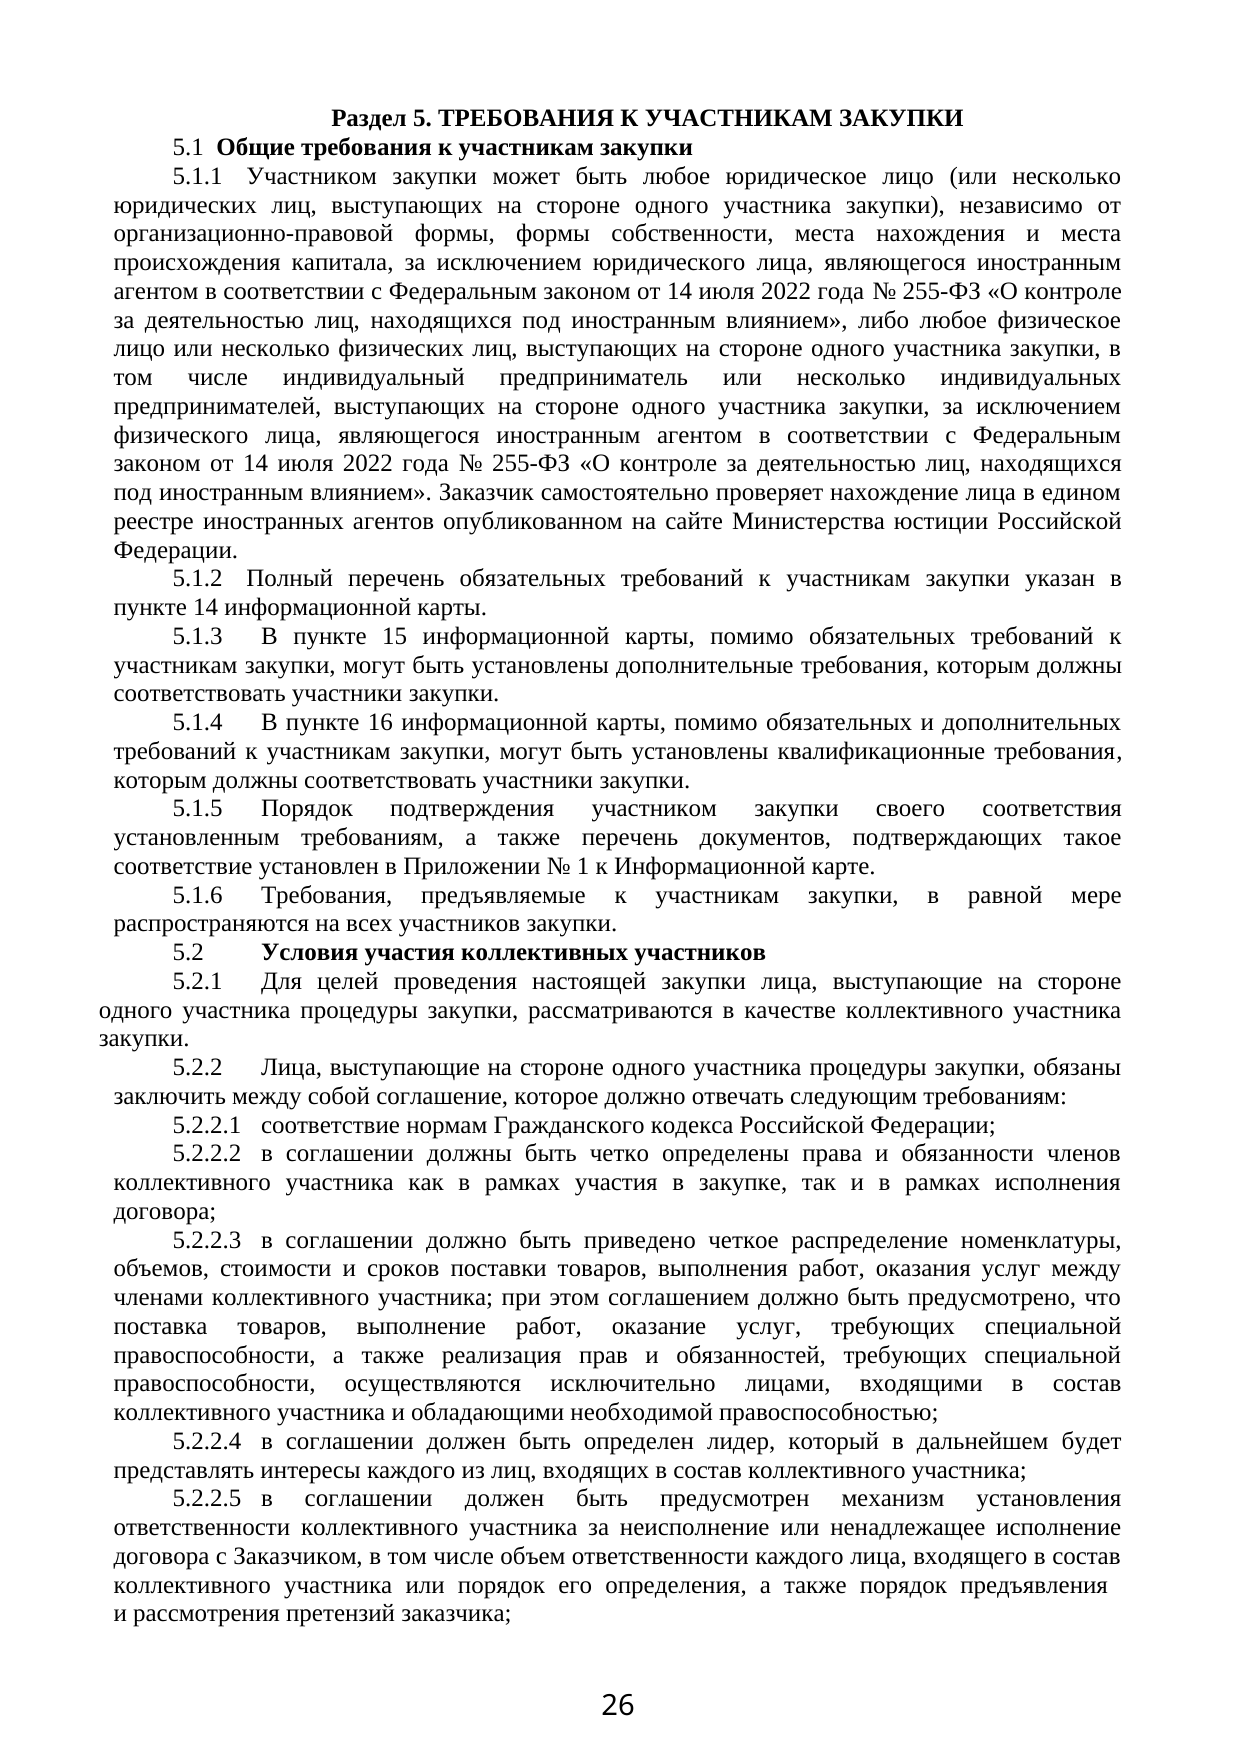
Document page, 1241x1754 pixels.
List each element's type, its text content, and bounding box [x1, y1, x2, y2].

list Порядок подтверждения участником закупки своего соответствия установленным требованиям, а также перечень документов, подтверждающих такое соответствие установлен в Приложении № 1 к Информационной карте. [113, 793, 1122, 880]
list Требования, предъявляемые к участникам закупки, в равной мере распространяются на всех участников закупки. [113, 880, 1122, 937]
list Раздел 5. ТРЕБОВАНИЯ К УЧАСТНИКАМ ЗАКУПКИ [172, 103, 1122, 132]
list Полный перечень обязательных требований к участникам закупки указан в пункте 14 информационной карты. [113, 563, 1122, 621]
list Лица, выступающие на стороне одного участника процедуры закупки, обязаны заключить между собой соглашение, которое должно отвечать следующим требованиям: [113, 1052, 1122, 1110]
list В пункте 16 информационной карты, помимо обязательных и дополнительных требований к участникам закупки, могут быть установлены квалификационные требования, которым должны соответствовать участники закупки. [113, 707, 1122, 793]
list в соглашении должен быть определен лидер, который в дальнейшем будет представлять интересы каждого из лиц, входящих в состав коллективного участника; [113, 1426, 1122, 1483]
list Общие требования к участникам закупки [172, 132, 1122, 161]
list соответствие нормам Гражданского кодекса Российской Федерации; [113, 1110, 1122, 1138]
list Условия участия коллективных участников [113, 937, 1122, 966]
list в соглашении должен быть предусмотрен механизм установления ответственности коллективного участника за неисполнение или ненадлежащее исполнение договора с Заказчиком, в том числе объем ответственности каждого лица, входящего в состав коллективного участника или порядок его определения, а также порядок предъявления и рассмотрения претензий заказчика; [113, 1483, 1122, 1627]
list Участником закупки может быть любое юридическое лицо (или несколько юридических лиц, выступающих на стороне одного участника закупки), независимо от организационно-правовой формы, формы собственности, места нахождения и места происхождения капитала, за исключением юридического лица, являющегося иностранным агентом в соответствии с Федеральным законом от 14 июля 2022 года № 255-ФЗ «О контроле за деятельностью лиц, находящихся под иностранным влиянием», либо любое физическое лицо или несколько физических лиц, выступающих на стороне одного участника закупки, в том числе индивидуальный предприниматель или несколько индивидуальных предпринимателей, выступающих на стороне одного участника закупки, за исключением физического лица, являющегося иностранным агентом в соответствии с Федеральным законом от 14 июля 2022 года № 255-ФЗ «О контроле за деятельностью лиц, находящихся под иностранным влиянием». Заказчик самостоятельно проверяет нахождение лица в едином реестре иностранных агентов опубликованном на сайте Министерства юстиции Российской Федерации. [113, 161, 1122, 563]
list в соглашении должно быть приведено четкое распределение номенклатуры, объемов, стоимости и сроков поставки товаров, выполнения работ, оказания услуг между членами коллективного участника; при этом соглашением должно быть предусмотрено, что поставка товаров, выполнение работ, оказание услуг, требующих специальной правоспособности, а также реализация прав и обязанностей, требующих специальной правоспособности, осуществляются исключительно лицами, входящими в состав коллективного участника и обладающими необходимой правоспособностью; [113, 1225, 1122, 1426]
list В пункте 15 информационной карты, помимо обязательных требований к участникам закупки, могут быть установлены дополнительные требования, которым должны соответствовать участники закупки. [113, 621, 1122, 707]
list Для целей проведения настоящей закупки лица, выступающие на стороне одного участника процедуры закупки, рассматриваются в качестве коллективного участника закупки. [98, 966, 1122, 1052]
list в соглашении должны быть четко определены права и обязанности членов коллективного участника как в рамках участия в закупке, так и в рамках исполнения договора; [113, 1138, 1122, 1225]
